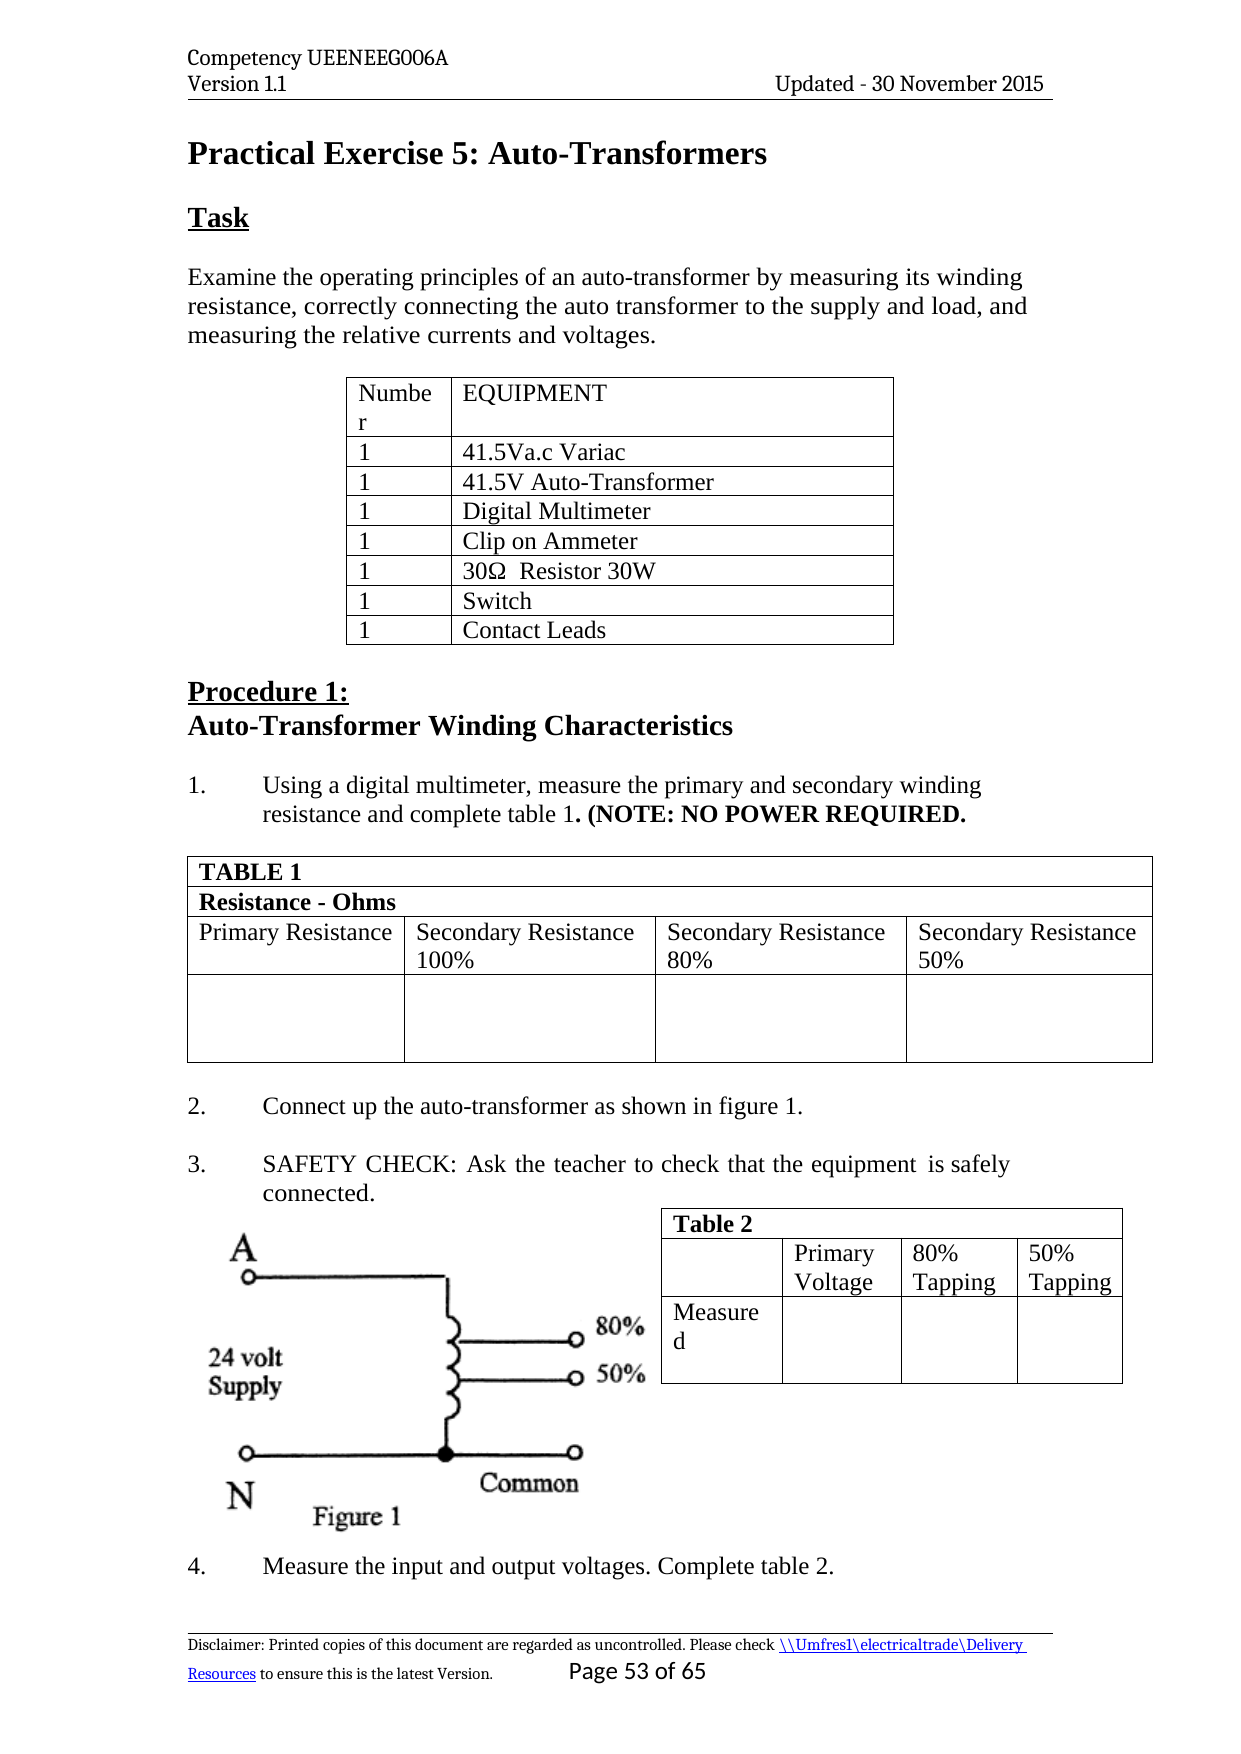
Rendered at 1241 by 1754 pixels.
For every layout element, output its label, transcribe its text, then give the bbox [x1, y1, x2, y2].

table_cell Resistance - Ohms [188, 887, 1152, 916]
table_cell 50% Tapping [1018, 1239, 1122, 1296]
list SAFETY CHECK: Ask the teacher to check that the equipment is safely connected. [187, 1149, 1053, 1206]
table_cell Secondary Resistance 100% [405, 917, 655, 974]
table_cell Digital Multimeter [452, 496, 893, 525]
table_cell 1 [347, 496, 451, 525]
table_cell 1 [347, 437, 451, 466]
list Connect up the auto-transformer as shown in figure 1. [187, 1091, 1053, 1120]
table_header EQUIPMENT [452, 378, 893, 436]
table_cell 30Ω Resistor 30W [452, 556, 893, 585]
subtitle Practical Exercise 5: Auto-Transformers [187, 133, 1053, 171]
table_cell Secondary Resistance 80% [656, 917, 906, 974]
table_cell [405, 975, 655, 1062]
list Measure the input and output voltages. Complete table 2. [187, 1551, 1053, 1580]
table_header TABLE 1 [188, 857, 1152, 886]
table_cell 1 [347, 467, 451, 495]
table_cell [188, 975, 404, 1062]
table_cell Contact Leads [452, 616, 893, 644]
table_cell Primary Resistance [188, 917, 404, 974]
table_cell 1 [347, 556, 451, 585]
table_cell Measured [662, 1297, 782, 1383]
table_header Number [347, 378, 451, 436]
table_cell Primary Voltage [783, 1239, 901, 1296]
table_cell Clip on Ammeter [452, 526, 893, 555]
table_cell [662, 1239, 782, 1296]
table_cell [907, 975, 1152, 1062]
table_cell 41.5Va.c Variac [452, 437, 893, 466]
text Examine the operating principles of an auto-transformer by measuring its winding resistance, correctly connecting the auto transformer to the supply and load, and measuring the relative currents and voltages. [187, 262, 1053, 348]
list Using a digital multimeter, measure the primary and secondary winding resistance and complete table 1. (NOTE: NO POWER REQUIRED. [187, 770, 1053, 827]
table_cell [1018, 1297, 1122, 1383]
table_cell Secondary Resistance 50% [907, 917, 1152, 974]
table_cell [656, 975, 906, 1062]
subtitle Auto-Transformer Winding Characteristics [187, 708, 1053, 741]
table_cell 80% Tapping [902, 1239, 1017, 1296]
table_cell 1 [347, 616, 451, 644]
subtitle Task [187, 200, 1055, 233]
subtitle Procedure 1: [187, 674, 1055, 708]
table_cell [902, 1297, 1017, 1383]
table_cell 1 [347, 526, 451, 555]
table_cell 41.5V Auto-Transformer [452, 467, 893, 495]
table_header Table 2 [662, 1209, 1122, 1237]
table_cell 1 [347, 586, 451, 614]
table_cell [783, 1297, 901, 1383]
table_cell Switch [452, 586, 893, 614]
